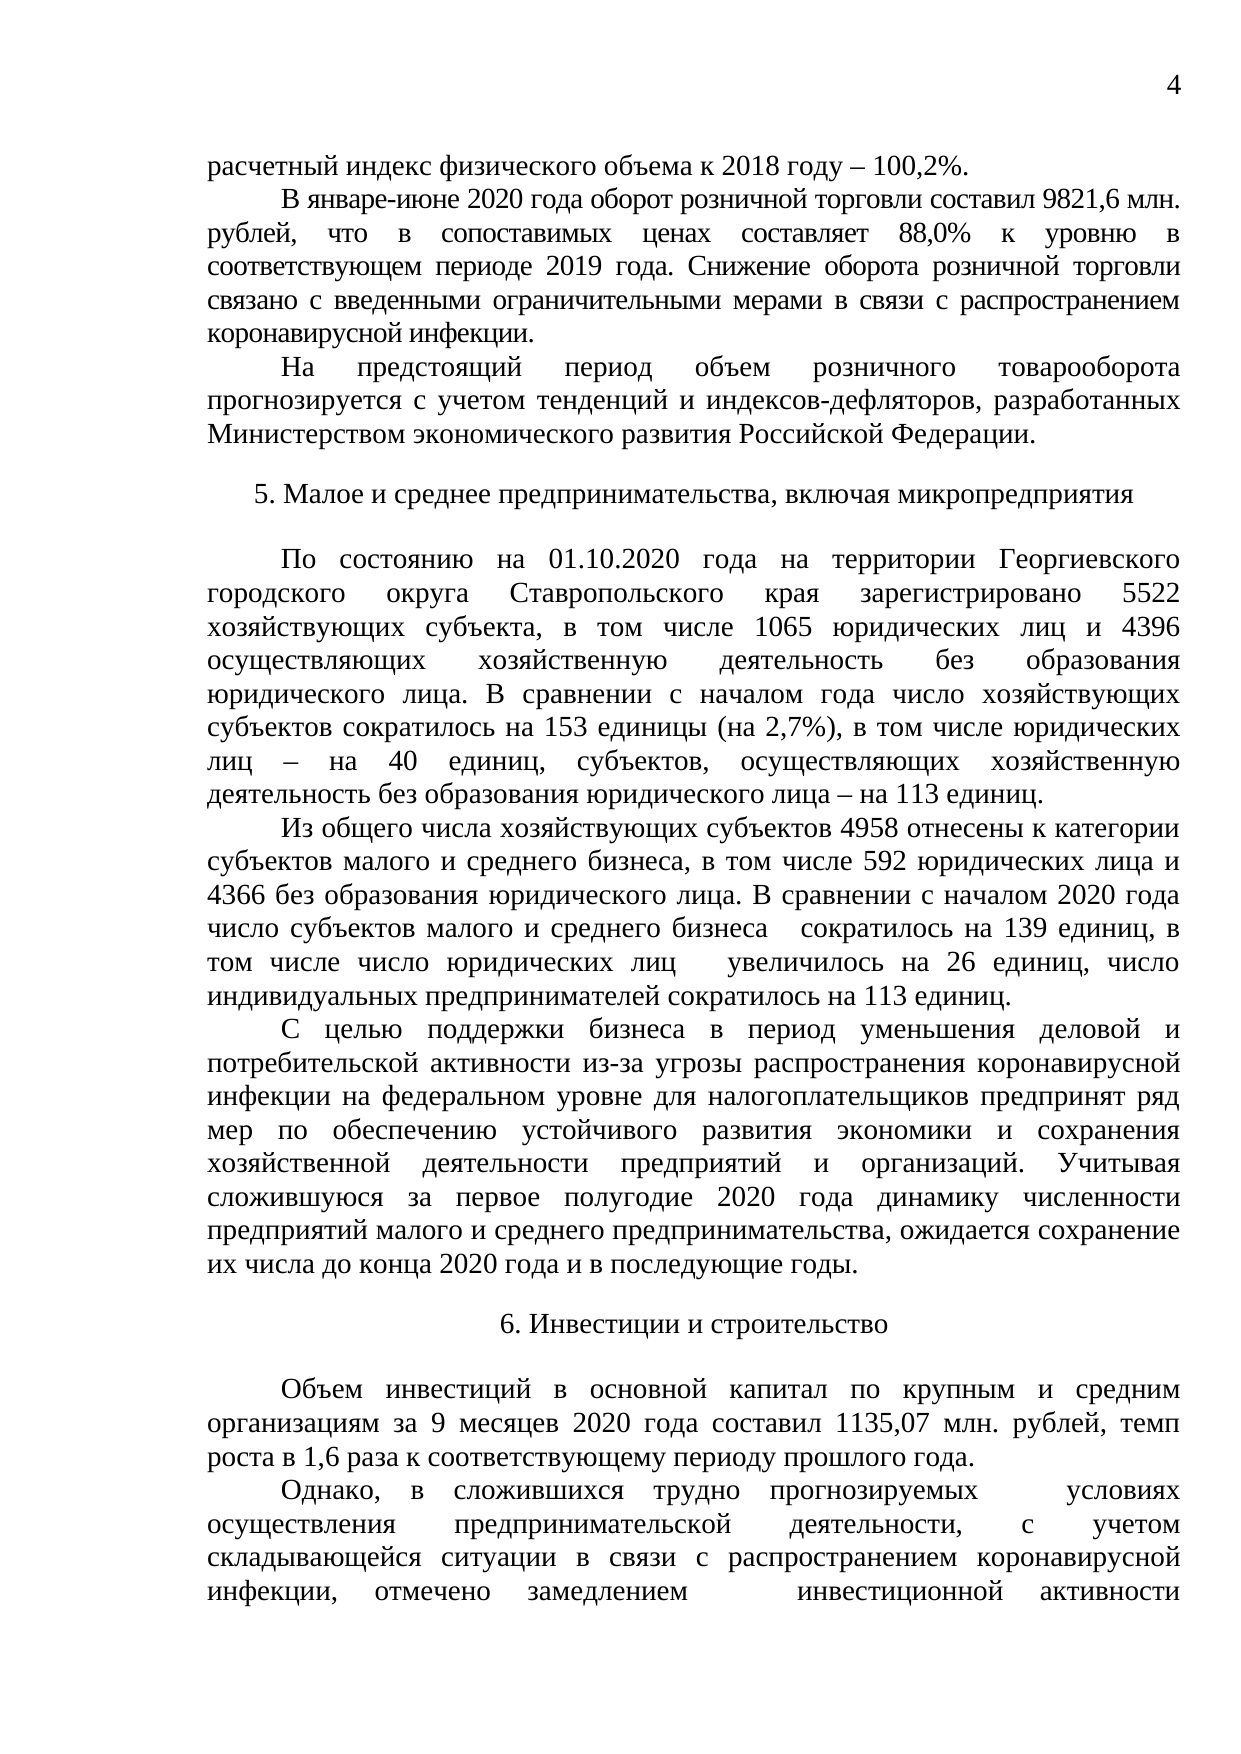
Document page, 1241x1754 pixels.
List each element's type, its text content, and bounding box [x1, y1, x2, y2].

text 5. Малое и среднее предпринимательства, включая микропредприятия [207, 483, 1181, 508]
text В январе-июне 2020 года оборот розничной торговли составил 9821,6 млн. рублей, что в сопоставимых ценах составляет 88,0% к уровню в соответствующем периоде 2019 года. Снижение оборота розничной торговли связано с введенными ограничительными мерами в связи с распространением коронавирусной инфекции. [207, 181, 1181, 349]
text На предстоящий период объем розничного товарооборота прогнозируется с учетом тенденций и индексов-дефляторов, разработанных Министерством экономического развития Российской Федерации. [207, 349, 1181, 449]
text С целью поддержки бизнеса в период уменьшения деловой и потребительской активности из-за угрозы распространения коронавирусной инфекции на федеральном уровне для налогоплательщиков предпринят ряд мер по обеспечению устойчивого развития экономики и сохранения хозяйственной деятельности предприятий и организаций. Учитывая сложившуюся за первое полугодие 2020 года динамику численности предприятий малого и среднего предпринимательства, ожидается сохранение их числа до конца 2020 года и в последующие годы. [207, 1011, 1181, 1279]
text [207, 1472, 1181, 1606]
text 6. Инвестиции и строительство [207, 1313, 1181, 1338]
text Из общего числа хозяйствующих субъектов 4958 отнесены к категории субъектов малого и среднего бизнеса, в том числе 592 юридических лица и 4366 без образования юридического лица. В сравнении с началом 2020 года число субъектов малого и среднего бизнеса сократилось на 139 единиц, в том числе число юридических лиц увеличилось на 26 единиц, число индивидуальных предпринимателей сократилось на 113 единиц. [207, 810, 1181, 1011]
text По состоянию на 01.10.2020 года на территории Георгиевского городского округа Ставропольского края зарегистрировано 5522 хозяйствующих субъекта, в том числе 1065 юридических лиц и 4396 осуществляющих хозяйственную деятельность без образования юридического лица. В сравнении с началом года число хозяйствующих субъектов сократилось на 153 единицы (на 2,7%), в том числе юридических лиц – на 40 единиц, субъектов, осуществляющих хозяйственную деятельность без образования юридического лица – на 113 единиц. [207, 542, 1181, 810]
text Объем инвестиций в основной капитал по крупным и средним организациям за 9 месяцев 2020 года составил 1135,07 млн. рублей, темп роста в 1,6 раза к соответствующему периоду прошлого года. [207, 1372, 1181, 1472]
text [207, 148, 1181, 181]
